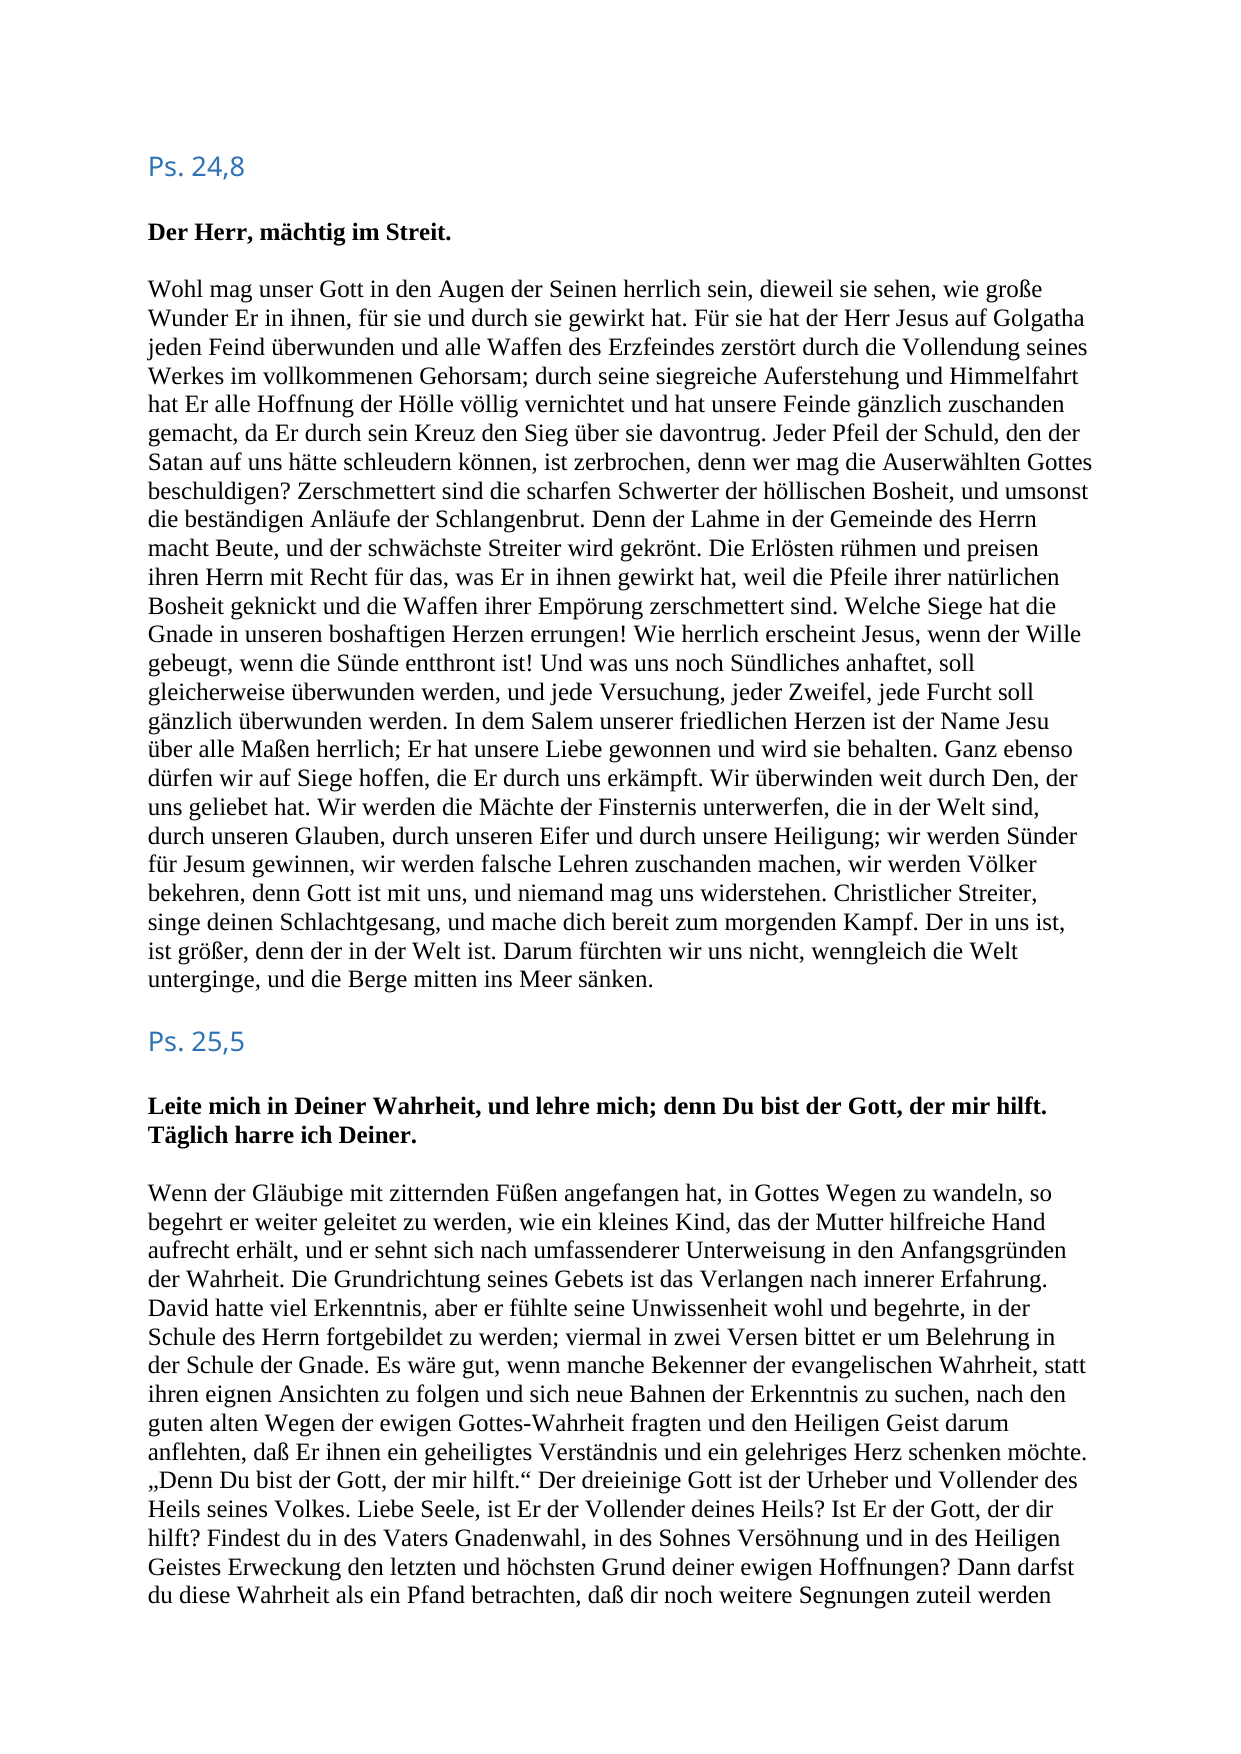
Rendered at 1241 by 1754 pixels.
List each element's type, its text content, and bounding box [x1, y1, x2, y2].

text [148, 148, 1093, 263]
text Der Herr, mächtig im Streit. [148, 361, 1093, 389]
text Wohl mag unser Gott in den Augen der Seinen herrlich sein, dieweil sie sehen, wie große Wunder Er in ihnen, für sie und durch sie gewirkt hat. Für sie hat der Herr Jesus auf Golgatha jeden Feind überwunden und alle Waffen des Erzfeindes zerstört durch die Vollendung seines Werkes im vollkommenen Gehorsam; durch seine siegreiche Auferstehung und Himmelfahrt hat Er alle Hoffnung der Hölle völlig vernichtet und hat unsere Feinde gänzlich zuschanden gemacht, da Er durch sein Kreuz den Sieg über sie davontrug. Jeder Pfeil der Schuld, den der Satan auf uns hätte schleudern können, ist zerbrochen, denn wer mag die Auserwählten Gottes beschuldigen? Zerschmettert sind die scharfen Schwerter der höllischen Bosheit, und umsonst die beständigen Anläufe der Schlangenbrut. Denn der Lahme in der Gemeinde des Herrn macht Beute, und der schwächste Streiter wird gekrönt. Die Erlösten rühmen und preisen ihren Herrn mit Recht für das, was Er in ihnen gewirkt hat, weil die Pfeile ihrer natürlichen Bosheit geknickt und die Waffen ihrer Empörung zerschmettert sind. Welche Siege hat die Gnade in unseren boshaftigen Herzen errungen! Wie herrlich erscheint Jesus, wenn der Wille gebeugt, wenn die Sünde entthront ist! Und was uns noch Sündliches anhaftet, soll gleicherweise überwunden werden, und jede Versuchung, jeder Zweifel, jede Furcht soll gänzlich überwunden werden. In dem Salem unserer friedlichen Herzen ist der Name Jesu über alle Maßen herrlich; Er hat unsere Liebe gewonnen und wird sie behalten. Ganz ebenso dürfen wir auf Siege hoffen, die Er durch uns erkämpft. Wir überwinden weit durch Den, der uns geliebet hat. Wir werden die Mächte der Finsternis unterwerfen, die in der Welt sind, durch unseren Glauben, durch unseren Eifer und durch unsere Heiligung; wir werden Sünder für Jesum gewinnen, wir werden falsche Lehren zuschanden machen, wir werden Völker bekehren, denn Gott ist mit uns, und niemand mag uns widerstehen. Christlicher Streiter, singe deinen Schlachtgesang, und mache dich bereit zum morgenden Kampf. Der in uns ist, ist größer, denn der in der Welt ist. Darum fürchten wir uns nicht, wenngleich die Welt unterginge, und die Berge mitten ins Meer sänken. [148, 419, 1093, 1137]
subtitle Ps. 24,8 [148, 292, 1093, 329]
text Leite mich in Deiner Wahrheit, und lehre mich; denn Du bist der Gott, der mir hilft. Täglich harre ich Deiner. [148, 1236, 1093, 1293]
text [148, 1322, 1093, 1610]
subtitle Ps. 25,5 [148, 1167, 1093, 1203]
